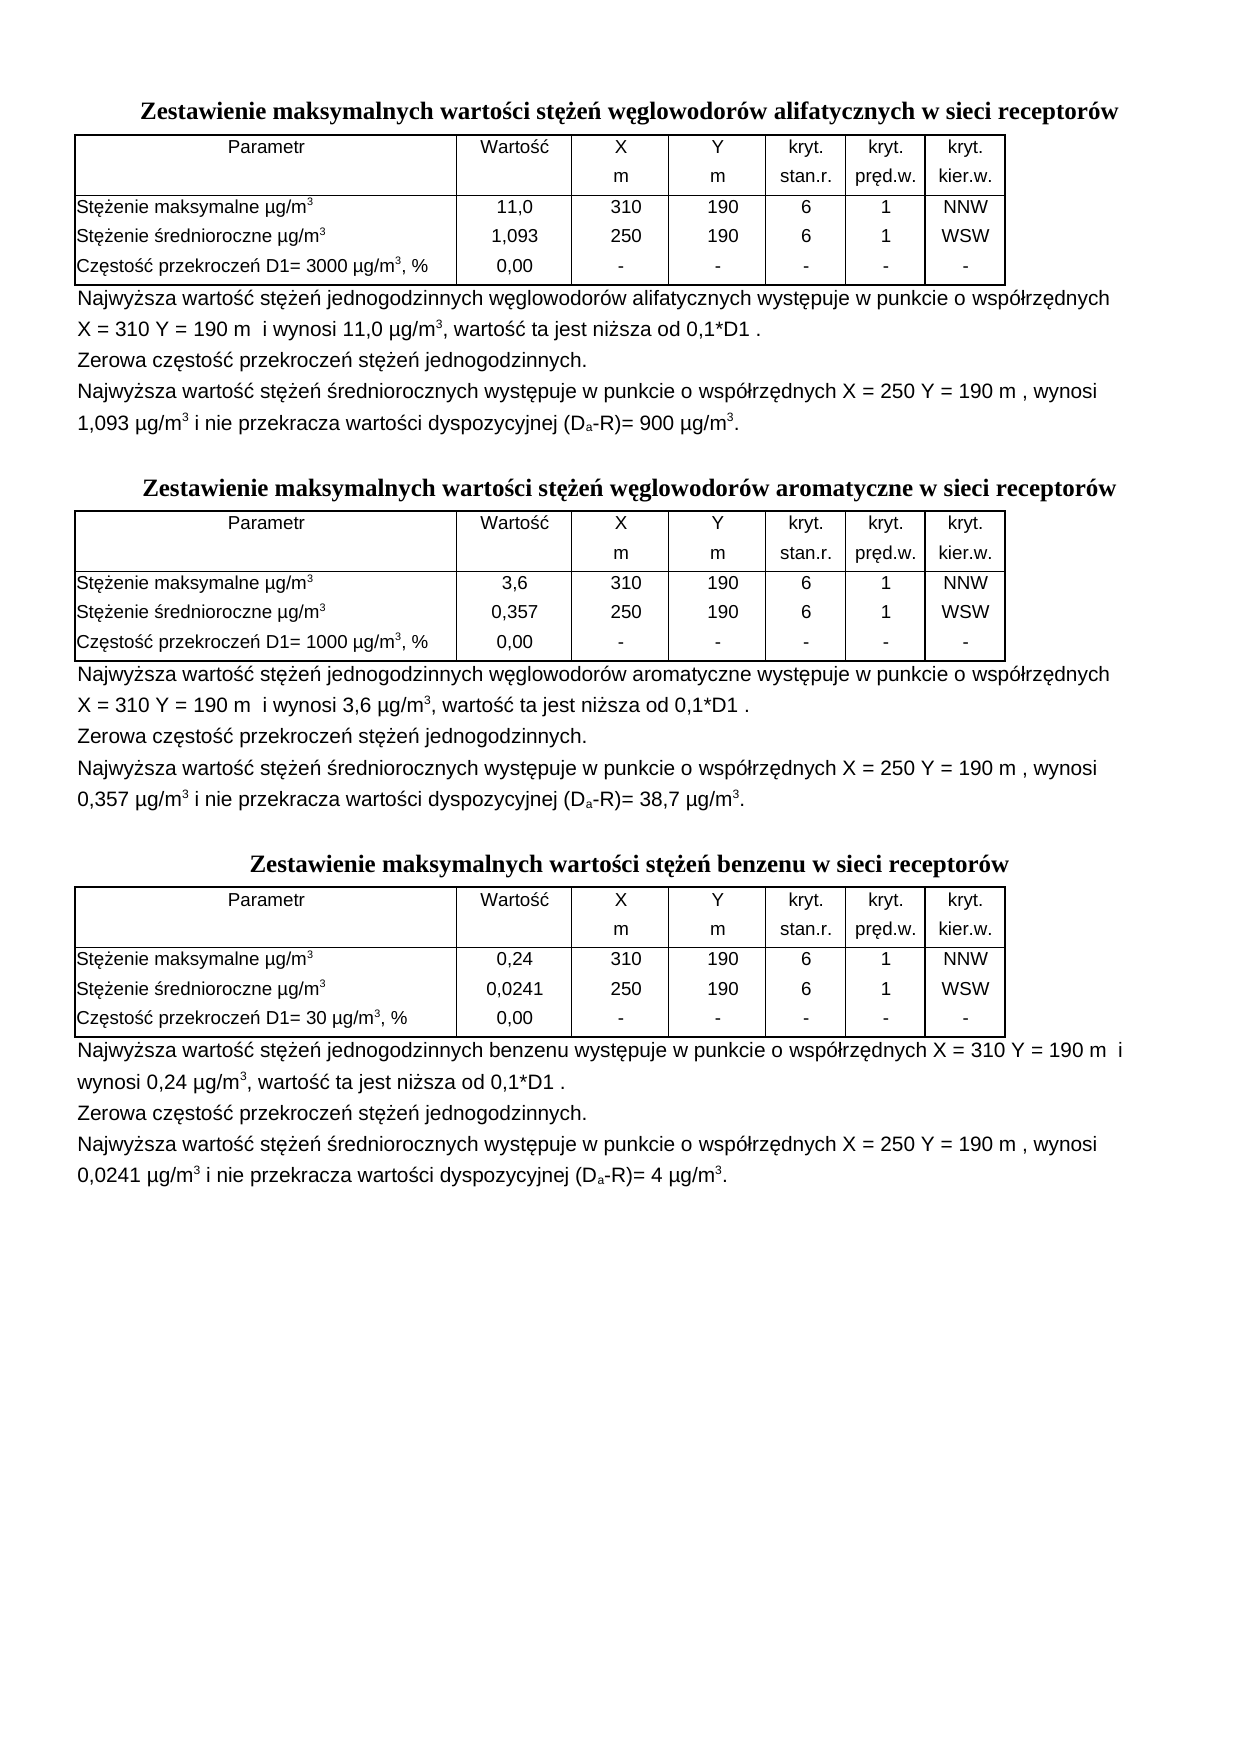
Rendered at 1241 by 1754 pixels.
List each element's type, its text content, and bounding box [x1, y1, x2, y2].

table_cell Stężenie maksymalne µg/m3 [76, 572, 456, 601]
table_cell m [669, 541, 765, 571]
table_cell Stężenie maksymalne µg/m3 [76, 948, 456, 977]
table_cell 6 [766, 225, 845, 254]
table_cell 6 [766, 572, 845, 601]
table_cell kier.w. [926, 918, 1004, 947]
text Najwyższa wartość stężeń średniorocznych występuje w punkcie o współrzędnych X = 250 Y = 190 m , wynosi 0,357 µg/m3 i nie przekracza wartości dyspozycyjnej (Da-R)= 38,7 µg/m3. [77, 756, 1182, 811]
table_header kryt. [926, 136, 1004, 165]
table_cell 0,00 [457, 254, 571, 284]
table_cell - [669, 631, 765, 660]
table_header kryt. [846, 512, 924, 541]
table_cell 250 [572, 978, 668, 1007]
table_cell - [926, 1007, 1004, 1036]
table_cell - [766, 1007, 845, 1036]
table_cell pręd.w. [846, 541, 924, 571]
table_header kryt. [766, 136, 845, 165]
text Najwyższa wartość stężeń jednogodzinnych węglowodorów aromatyczne występuje w punkcie o współrzędnych X = 310 Y = 190 m i wynosi 3,6 µg/m3, wartość ta jest niższa od 0,1*D1 . [77, 662, 1182, 717]
table_cell - [926, 254, 1004, 284]
table_cell kier.w. [926, 541, 1004, 571]
table_cell 6 [766, 196, 845, 225]
table_cell - [572, 1007, 668, 1036]
table_cell 310 [572, 948, 668, 977]
table_cell 0,357 [457, 601, 571, 631]
table_cell 310 [572, 196, 668, 225]
table_header Y [669, 512, 765, 541]
table_header kryt. [766, 888, 845, 918]
table_header X [572, 512, 668, 541]
table_header Y [669, 888, 765, 918]
table_cell kier.w. [926, 165, 1004, 194]
table_cell [457, 541, 571, 571]
table_cell 1 [846, 948, 924, 977]
table_cell - [572, 254, 668, 284]
table_header Parametr [76, 512, 456, 541]
table_cell pręd.w. [846, 918, 924, 947]
table_cell - [669, 254, 765, 284]
text Najwyższa wartość stężeń średniorocznych występuje w punkcie o współrzędnych X = 250 Y = 190 m , wynosi 1,093 µg/m3 i nie przekracza wartości dyspozycyjnej (Da-R)= 900 µg/m3. [77, 379, 1182, 434]
table_cell 250 [572, 225, 668, 254]
table_cell - [926, 631, 1004, 660]
text Zerowa częstość przekroczeń stężeń jednogodzinnych. [77, 724, 1182, 748]
table_cell - [766, 254, 845, 284]
table_header kryt. [846, 888, 924, 918]
table_cell m [572, 918, 668, 947]
text Najwyższa wartość stężeń jednogodzinnych benzenu występuje w punkcie o współrzędnych X = 310 Y = 190 m i wynosi 0,24 µg/m3, wartość ta jest niższa od 0,1*D1 . [77, 1038, 1182, 1093]
table_header Wartość [457, 136, 571, 165]
table_cell Częstość przekroczeń D1= 30 µg/m3, % [76, 1007, 456, 1036]
table_cell - [766, 631, 845, 660]
table_cell 0,24 [457, 948, 571, 977]
table_cell Stężenie średnioroczne µg/m3 [76, 978, 456, 1007]
text Najwyższa wartość stężeń średniorocznych występuje w punkcie o współrzędnych X = 250 Y = 190 m , wynosi 0,0241 µg/m3 i nie przekracza wartości dyspozycyjnej (Da-R)= 4 µg/m3. [77, 1132, 1182, 1187]
text Zerowa częstość przekroczeń stężeń jednogodzinnych. [77, 1101, 1182, 1124]
table_cell 190 [669, 601, 765, 631]
table_cell 0,0241 [457, 978, 571, 1007]
table_header kryt. [926, 512, 1004, 541]
table_header kryt. [846, 136, 924, 165]
table_cell m [669, 918, 765, 947]
table_cell 310 [572, 572, 668, 601]
table_cell Stężenie średnioroczne µg/m3 [76, 225, 456, 254]
table_cell 190 [669, 978, 765, 1007]
table_cell NNW [926, 948, 1004, 977]
table_cell 6 [766, 978, 845, 1007]
table_header X [572, 136, 668, 165]
table_cell Częstość przekroczeń D1= 3000 µg/m3, % [76, 254, 456, 284]
text Najwyższa wartość stężeń jednogodzinnych węglowodorów alifatycznych występuje w punkcie o współrzędnych X = 310 Y = 190 m i wynosi 11,0 µg/m3, wartość ta jest niższa od 0,1*D1 . [77, 286, 1182, 341]
table_cell 3,6 [457, 572, 571, 601]
table_header kryt. [766, 512, 845, 541]
table_header Parametr [76, 888, 456, 918]
table_cell WSW [926, 978, 1004, 1007]
text Zestawienie maksymalnych wartości stężeń benzenu w sieci receptorów [77, 849, 1182, 878]
table_cell [457, 918, 571, 947]
text Zerowa częstość przekroczeń stężeń jednogodzinnych. [77, 348, 1182, 372]
table_header Parametr [76, 136, 456, 165]
table_cell m [572, 541, 668, 571]
table_cell - [846, 254, 924, 284]
table_cell Stężenie średnioroczne µg/m3 [76, 601, 456, 631]
table_cell 1 [846, 572, 924, 601]
table_cell [76, 918, 456, 947]
table_cell 1 [846, 978, 924, 1007]
table_cell - [846, 1007, 924, 1036]
table_cell 11,0 [457, 196, 571, 225]
table_cell 0,00 [457, 1007, 571, 1036]
table_cell [457, 165, 571, 194]
table_header X [572, 888, 668, 918]
table_cell - [846, 631, 924, 660]
text Zestawienie maksymalnych wartości stężeń węglowodorów alifatycznych w sieci receptorów [77, 96, 1182, 125]
table_cell Częstość przekroczeń D1= 1000 µg/m3, % [76, 631, 456, 660]
text Zestawienie maksymalnych wartości stężeń węglowodorów aromatyczne w sieci receptorów [77, 473, 1182, 501]
table_cell - [572, 631, 668, 660]
table_cell m [572, 165, 668, 194]
table_cell 1,093 [457, 225, 571, 254]
table_header Y [669, 136, 765, 165]
table_cell - [669, 1007, 765, 1036]
table_cell 1 [846, 196, 924, 225]
table_cell 1 [846, 225, 924, 254]
table_cell 190 [669, 225, 765, 254]
table_cell stan.r. [766, 918, 845, 947]
table_cell 0,00 [457, 631, 571, 660]
table_cell m [669, 165, 765, 194]
table_cell 6 [766, 948, 845, 977]
table_cell stan.r. [766, 541, 845, 571]
table_header Wartość [457, 512, 571, 541]
table_cell [76, 541, 456, 571]
table_cell 190 [669, 196, 765, 225]
table_cell WSW [926, 225, 1004, 254]
table_header kryt. [926, 888, 1004, 918]
table_cell NNW [926, 196, 1004, 225]
table_header Wartość [457, 888, 571, 918]
table_cell 190 [669, 948, 765, 977]
table_cell 190 [669, 572, 765, 601]
table_cell [76, 165, 456, 194]
table_cell WSW [926, 601, 1004, 631]
table_cell 6 [766, 601, 845, 631]
table_cell pręd.w. [846, 165, 924, 194]
table_cell 1 [846, 601, 924, 631]
table_cell 250 [572, 601, 668, 631]
table_cell Stężenie maksymalne µg/m3 [76, 196, 456, 225]
table_cell NNW [926, 572, 1004, 601]
table_cell stan.r. [766, 165, 845, 194]
